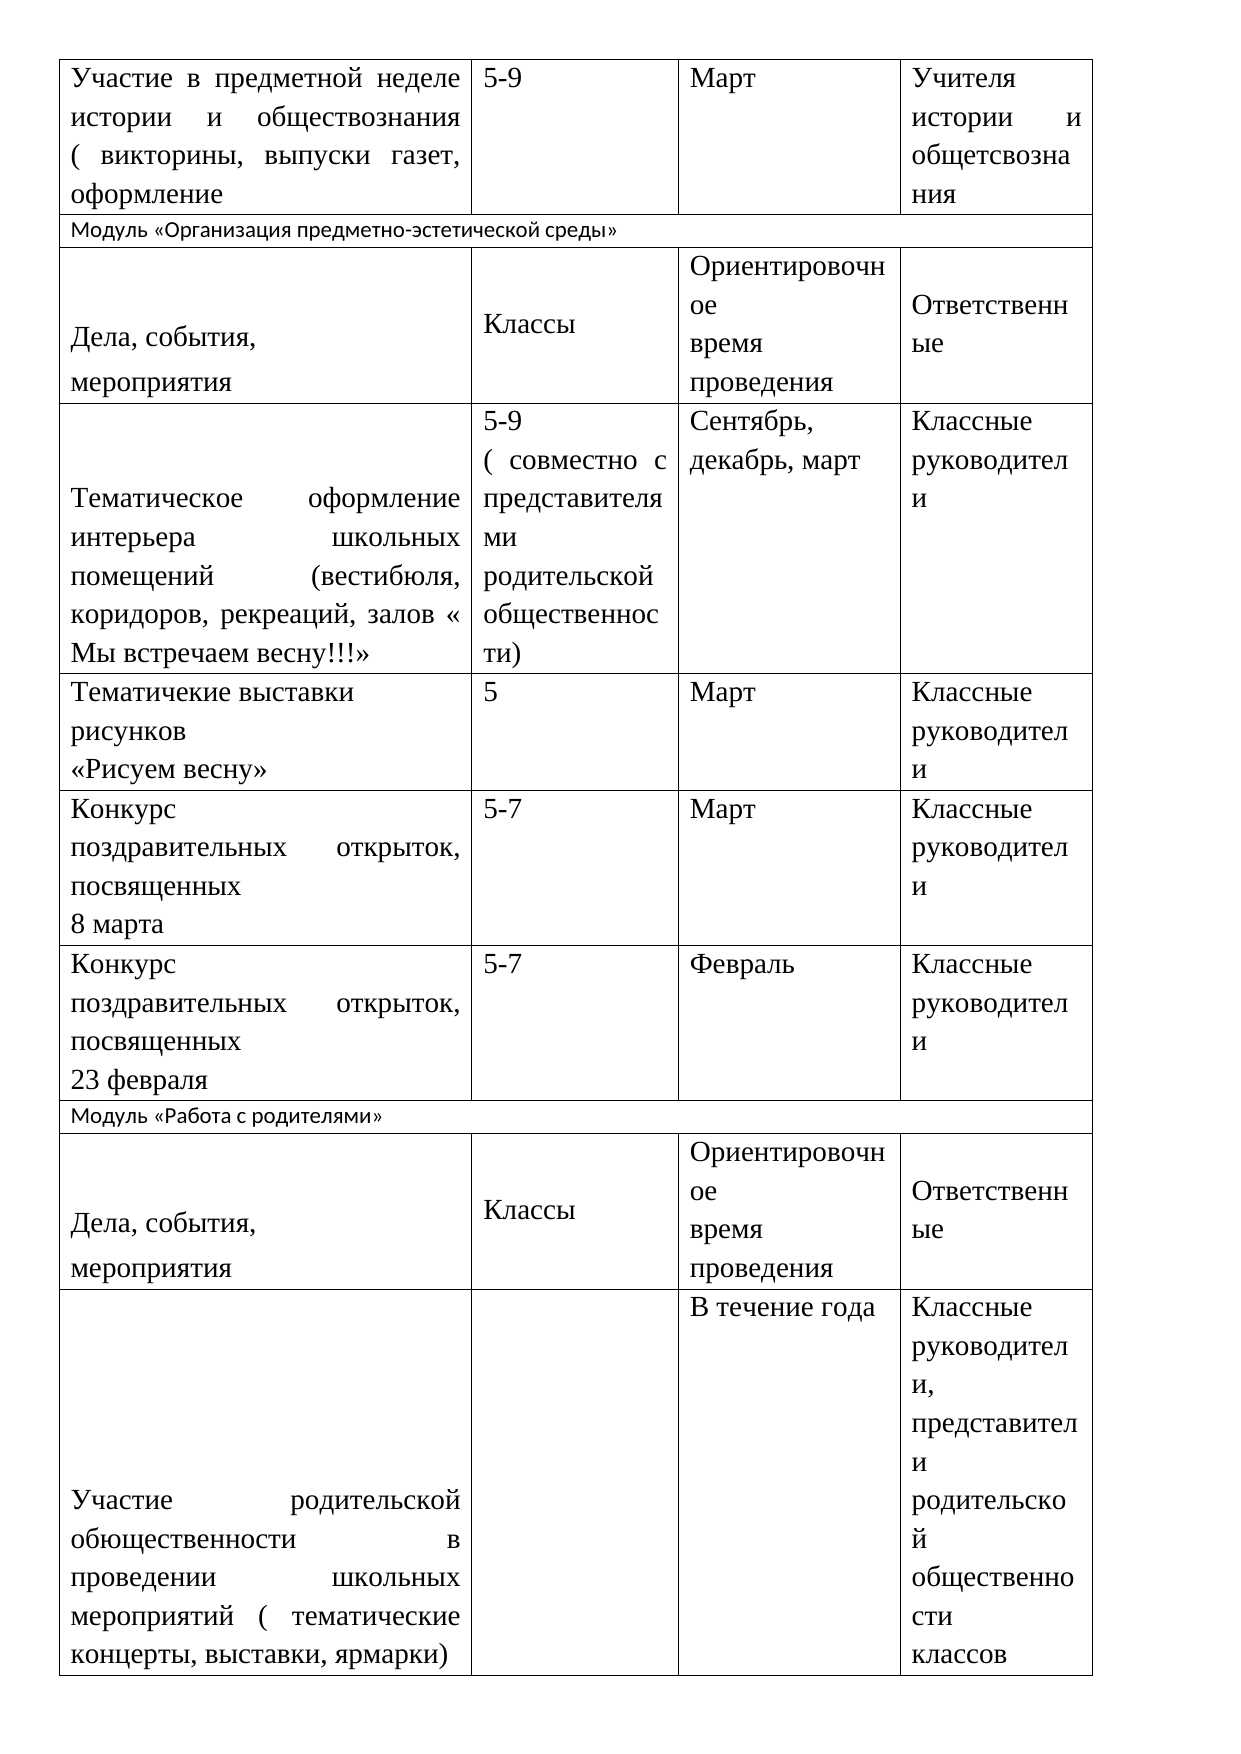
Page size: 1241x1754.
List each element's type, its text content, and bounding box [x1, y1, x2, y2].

table_cell 5-7 [472, 946, 678, 1100]
table_cell Дела, события, мероприятия [60, 1134, 471, 1288]
table_cell [472, 1290, 678, 1675]
table_cell 5-9 [472, 60, 678, 214]
table_cell Март [679, 791, 900, 945]
table_cell Классные руководители [901, 791, 1092, 945]
table_cell Ответственные [901, 248, 1092, 402]
table_cell Классы [472, 1134, 678, 1288]
table_cell Тематическое оформление интерьера школьных помещений (вестибюля, коридоров, рекреаций, залов « Мы встречаем весну!!!» [60, 404, 471, 673]
table_cell Модуль «Работа с родителями» [60, 1101, 1092, 1133]
table_cell Ответственные [901, 1134, 1092, 1288]
table_cell Участие в предметной неделе истории и обществознания ( викторины, выпуски газет, оформление [60, 60, 471, 214]
table_cell Ориентировочное время проведения [679, 1134, 900, 1288]
table_cell Классные руководители [901, 404, 1092, 673]
table_cell 5-7 [472, 791, 678, 945]
table_cell В течение года [679, 1290, 900, 1675]
table_cell 5-9 ( совместно с представителями родительской общественности) [472, 404, 678, 673]
table_cell Классные руководители, представители родительской общественности классов [901, 1290, 1092, 1675]
table_cell Учителя истории и общетсвознания [901, 60, 1092, 214]
table_cell Классные руководители [901, 674, 1092, 790]
table_cell Март [679, 60, 900, 214]
table_cell Классные руководители [901, 946, 1092, 1100]
table_cell Участие родительской обющественности в проведении школьных мероприятий ( тематические концерты, выставки, ярмарки) [60, 1290, 471, 1675]
table_cell Классы [472, 248, 678, 402]
table_cell Конкурс поздравительных открыток, посвященных 8 марта [60, 791, 471, 945]
table_cell Сентябрь, декабрь, март [679, 404, 900, 673]
table_cell Февраль [679, 946, 900, 1100]
table_cell Март [679, 674, 900, 790]
table_cell 5 [472, 674, 678, 790]
table_cell Дела, события, мероприятия [60, 248, 471, 402]
table_cell Тематичекие выставки рисунков «Рисуем весну» [60, 674, 471, 790]
table_cell Ориентировочное время проведения [679, 248, 900, 402]
table_cell Модуль «Организация предметно-эстетической среды» [60, 215, 1092, 247]
table_cell Конкурс поздравительных открыток, посвященных 23 февраля [60, 946, 471, 1100]
